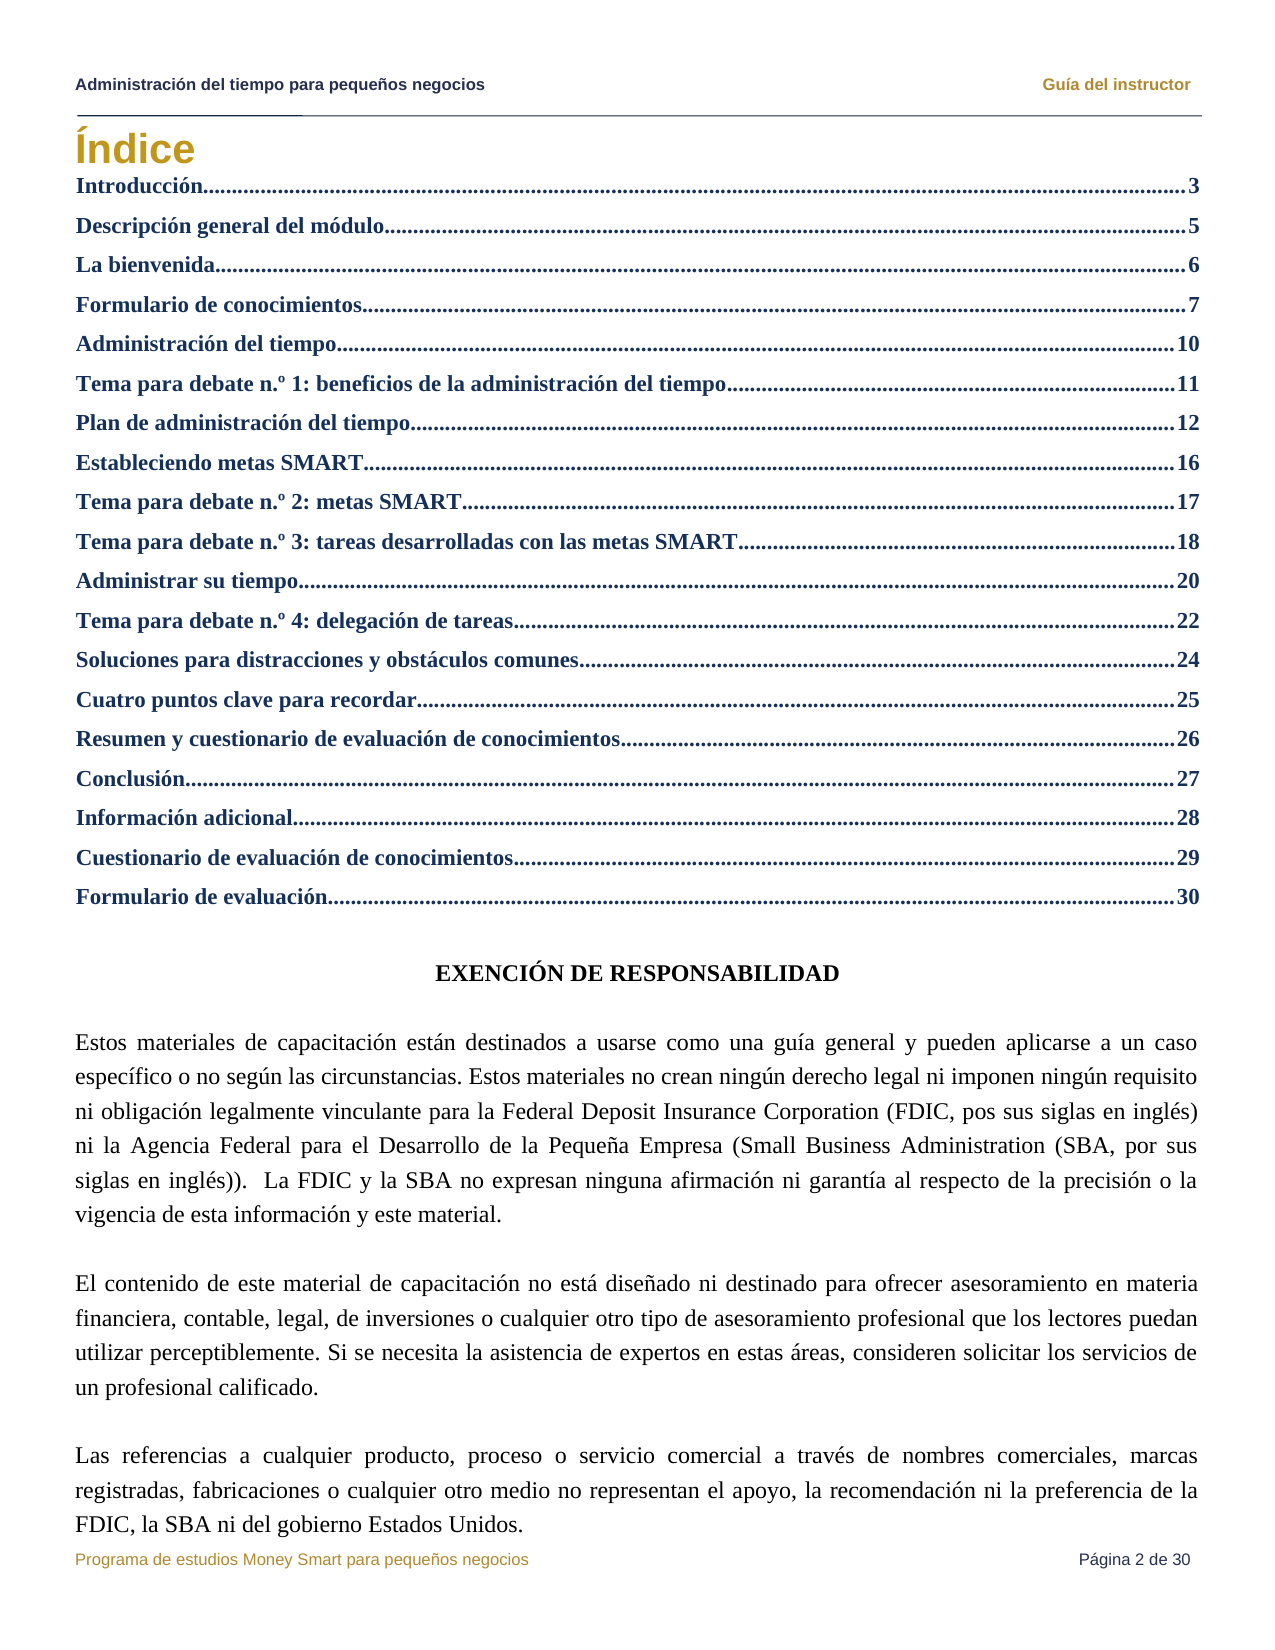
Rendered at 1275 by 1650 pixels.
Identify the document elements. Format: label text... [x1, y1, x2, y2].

text Tema para debate n.º 2: metas SMART 17 [75, 488, 1200, 515]
text La bienvenida 6 [75, 252, 1200, 278]
text EXENCIÓN DE RESPONSABILIDAD [75, 959, 1200, 986]
text Índice [75, 125, 1200, 173]
text Cuatro puntos clave para recordar 25 [75, 686, 1200, 712]
text Estableciendo metas SMART 16 [75, 449, 1200, 475]
text Información adicional 28 [75, 804, 1200, 831]
text Conclusión 27 [75, 765, 1200, 791]
text El contenido de este material de capacitación no está diseñado ni destinado para ofrecer asesoramiento en materia financiera, contable, legal, de inversiones o cualquier otro tipo de asesoramiento profesional que los lectores puedan utilizar perceptiblemente. Si se necesita la asistencia de expertos en estas áreas, consideren solicitar los servicios de un profesional calificado. [75, 1269, 1200, 1400]
text Las referencias a cualquier producto, proceso o servicio comercial a través de nombres comerciales, marcas registradas, fabricaciones o cualquier otro medio no representan el apoyo, la recomendación ni la preferencia de la FDIC, la SBA ni del gobierno Estados Unidos. [75, 1441, 1200, 1538]
text Introducción 3 [75, 173, 1200, 199]
text Tema para debate n.º 3: tareas desarrolladas con las metas SMART 18 [75, 528, 1200, 554]
text Tema para debate n.º 1: beneficios de la administración del tiempo 11 [75, 370, 1200, 396]
text Cuestionario de evaluación de conocimientos 29 [75, 844, 1200, 870]
text Estos materiales de capacitación están destinados a usarse como una guía general y pueden aplicarse a un caso específico o no según las circunstancias. Estos materiales no crean ningún derecho legal ni imponen ningún requisito ni obligación legalmente vinculante para la Federal Deposit Insurance Corporation (FDIC, pos sus siglas en inglés) ni la Agencia Federal para el Desarrollo de la Pequeña Empresa (Small Business Administration (SBA, por sus siglas en inglés)). La FDIC y la SBA no expresan ninguna afirmación ni garantía al respecto de la precisión o la vigencia de esta información y este material. [75, 1028, 1200, 1228]
text Resumen y cuestionario de evaluación de conocimientos 26 [75, 725, 1200, 752]
text Soluciones para distracciones y obstáculos comunes 24 [75, 646, 1200, 673]
text Administrar su tiempo 20 [75, 567, 1200, 594]
text Formulario de evaluación 30 [75, 883, 1200, 909]
text Administración del tiempo 10 [75, 331, 1200, 357]
text Formulario de conocimientos 7 [75, 291, 1200, 317]
text Descripción general del módulo 5 [75, 212, 1200, 238]
text Tema para debate n.º 4: delegación de tareas 22 [75, 607, 1200, 633]
text Plan de administración del tiempo 12 [75, 409, 1200, 436]
